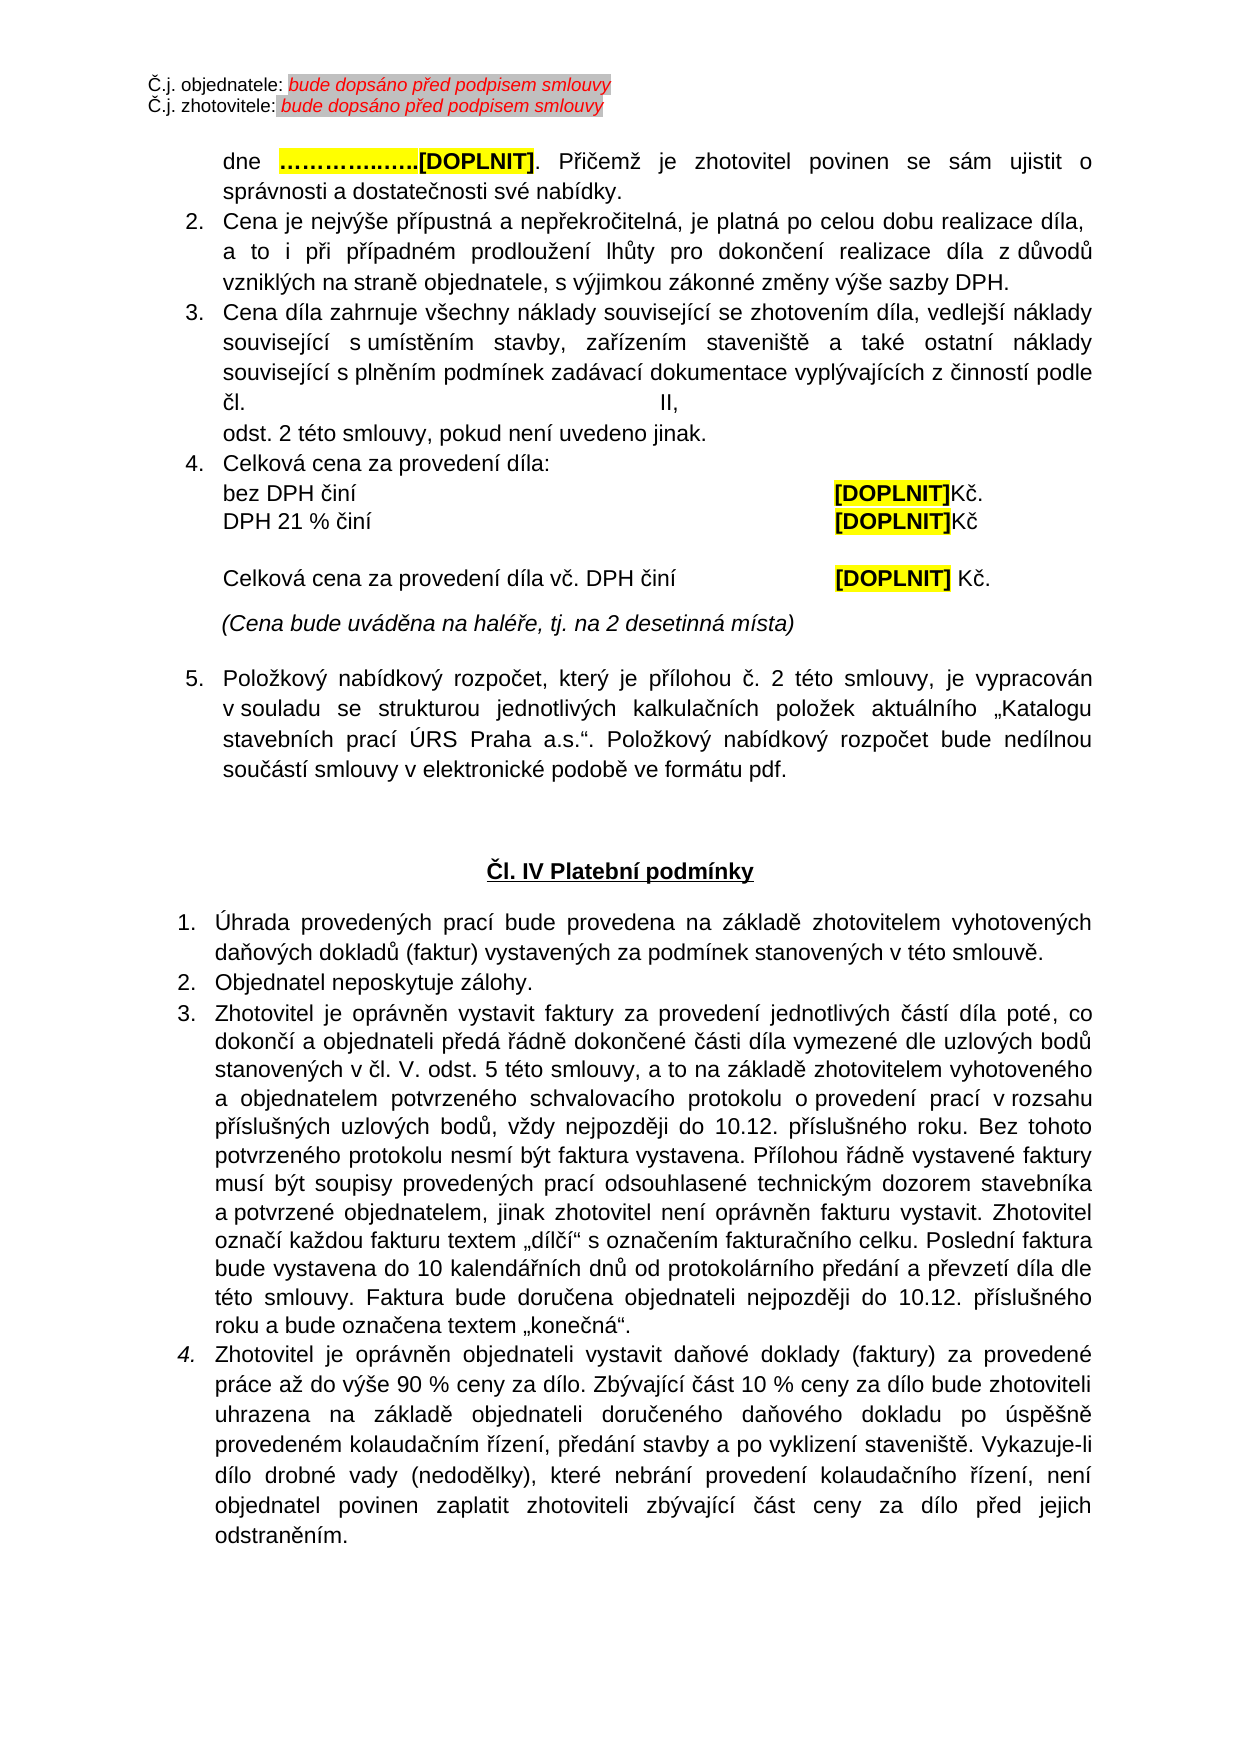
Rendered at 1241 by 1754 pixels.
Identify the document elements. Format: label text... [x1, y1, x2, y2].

list Cena díla zahrnuje všechny náklady související se zhotovením díla, vedlejší náklady související s umístěním stavby, zařízením staveniště a také ostatní náklady související s plněním podmínek zadávací dokumentace vyplývajících z činností podle čl. II, odst. 2 této smlouvy, pokud není uvedeno jinak. [185, 299, 1093, 446]
list bez DPH činí [DOPLNIT]Kč. [950, 480, 1093, 506]
list Objednatel neposkytuje zálohy. [177, 969, 1093, 996]
list Úhrada provedených prací bude provedena na základě zhotovitelem vyhotovených daňových dokladů (faktur) vystavených za podmínek stanovených v této smlouvě. [177, 909, 1093, 965]
list Cena je nejvýše přípustná a nepřekročitelná, je platná po celou dobu realizace díla, a to i při případném prodloužení lhůty pro dokončení realizace díla z důvodů vzniklých na straně objednatele, s výjimkou zákonné změny výše sazby DPH. [185, 208, 1093, 295]
list Položkový nabídkový rozpočet, který je přílohou č. 2 této smlouvy, je vypracován v souladu se strukturou jednotlivých kalkulačních položek aktuálního „Katalogu stavebních prací ÚRS Praha a.s.“. Položkový nabídkový rozpočet bude nedílnou součástí smlouvy v elektronické podobě ve formátu pdf. [185, 665, 1093, 782]
list Celková cena za provedení díla: [185, 450, 1093, 476]
list Celková cena za provedení díla vč. DPH činí [DOPLNIT] Kč. [223, 565, 835, 592]
list Zhotovitel je oprávněn vystavit faktury za provedení jednotlivých částí díla poté, co dokončí a objednateli předá řádně dokončené části díla vymezené dle uzlových bodů stanovených v čl. V. odst. 5 této smlouvy, a to na základě zhotovitelem vyhotoveného a objednatelem potvrzeného schvalovacího protokolu o provedení prací v rozsahu příslušných uzlových bodů, vždy nejpozději do 10.12. příslušného roku. Bez tohoto potvrzeného protokolu nesmí být faktura vystavena. Přílohou řádně vystavené faktury musí být soupisy provedených prací odsouhlasené technickým dozorem stavebníka a potvrzené objednatelem, jinak zhotovitel není oprávněn fakturu vystavit. Zhotovitel označí každou fakturu textem „dílčí“ s označením fakturačního celku. Poslední faktura bude vystavena do 10 kalendářních dnů od protokolárního předání a převzetí díla dle této smlouvy. Faktura bude doručena objednateli nejpozději do 10.12. příslušného roku a bude označena textem „konečná“. [177, 999, 1093, 1339]
text (Cena bude uváděna na haléře, tj. na 2 desetinná místa) [148, 610, 1093, 637]
list Zhotovitel je oprávněn objednateli vystavit daňové doklady (faktury) za provedené práce až do výše 90 % ceny za dílo. Zbývající část 10 % ceny za dílo bude zhotoviteli uhrazena na základě objednateli doručeného daňového dokladu po úspěšně provedeném kolaudačním řízení, předání stavby a po vyklizení staveniště. Vykazuje-li dílo drobné vady (nedodělky), které nebrání provedení kolaudačního řízení, není objednatel povinen zaplatit zhotoviteli zbývající část ceny za dílo před jejich odstraněním. [177, 1341, 1093, 1548]
list bez DPH činí [DOPLNIT]Kč. [223, 480, 834, 506]
list Celková cena za provedení díla vč. DPH činí [DOPLNIT] Kč. [951, 565, 1093, 592]
list DPH 21 % činí [DOPLNIT]Kč [223, 508, 1093, 563]
text Čl. IV Platební podmínky [148, 858, 1093, 884]
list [185, 148, 1093, 204]
